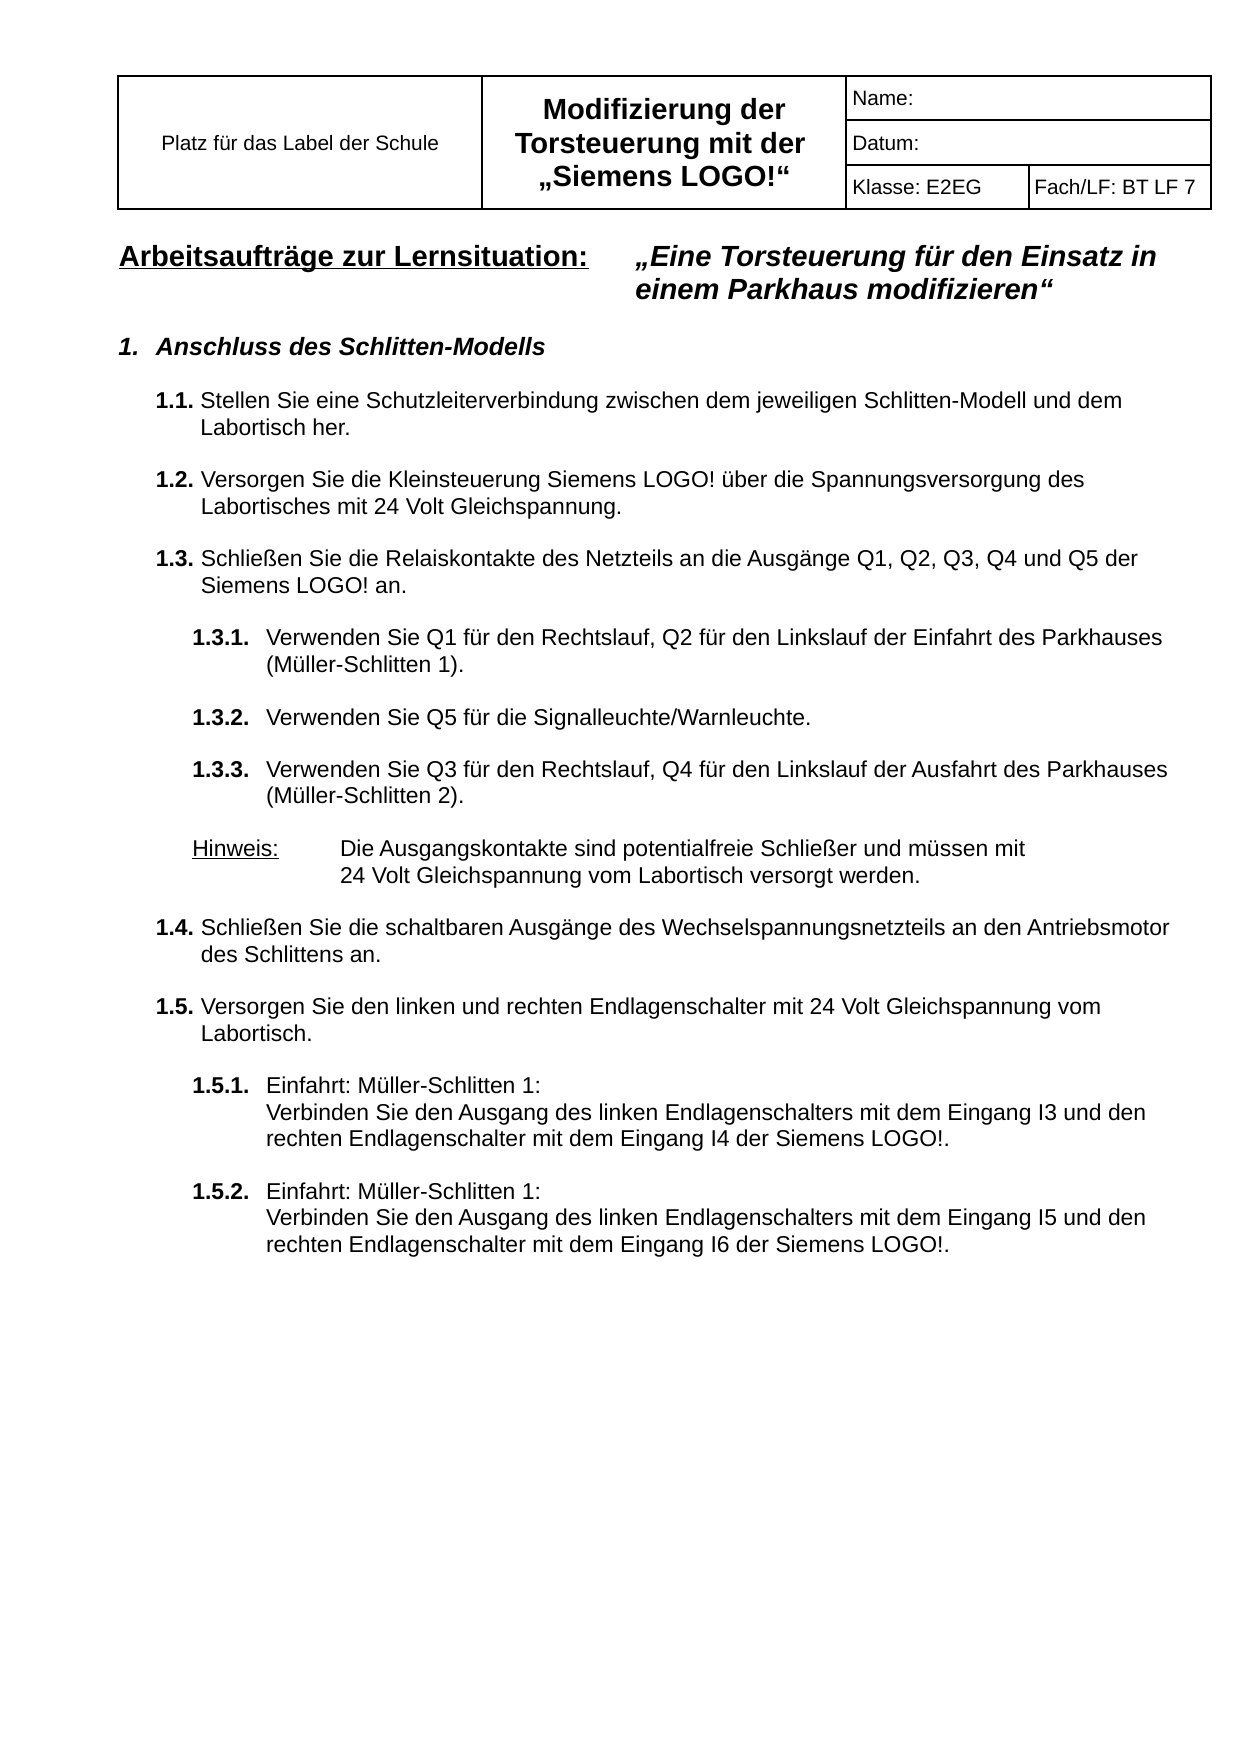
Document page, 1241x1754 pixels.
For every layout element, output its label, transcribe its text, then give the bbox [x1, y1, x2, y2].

list Schließen Sie die Relaiskontakte des Netzteils an die Ausgänge Q1, Q2, Q3, Q4 und Q5 der Siemens LOGO! an. [156, 545, 1211, 598]
list Verwenden Sie Q5 für die Signalleuchte/Warnleuchte. [192, 703, 1211, 730]
list Verwenden Sie Q1 für den Rechtslauf, Q2 für den Linkslauf der Einfahrt des Parkhauses (Müller-Schlitten 1). [192, 624, 1211, 677]
list Stellen Sie eine Schutzleiterverbindung zwischen dem jeweiligen Schlitten-Modell und dem Labortisch her. [155, 387, 1211, 440]
list Anschluss des Schlitten-Modells [118, 332, 1211, 361]
list Einfahrt: Müller-Schlitten 1: Verbinden Sie den Ausgang des linken Endlagenschalters mit dem Eingang I5 und den rechten Endlagenschalter mit dem Eingang I6 der Siemens LOGO!. [192, 1178, 1211, 1257]
list Versorgen Sie den linken und rechten Endlagenschalter mit 24 Volt Gleichspannung vom Labortisch. [156, 993, 1211, 1046]
text 24 Volt Gleichspannung vom Labortisch versorgt werden. [266, 862, 1211, 888]
list Schließen Sie die schaltbaren Ausgänge des Wechselspannungsnetzteils an den Antriebsmotor des Schlittens an. [156, 914, 1211, 967]
list Versorgen Sie die Kleinsteuerung Siemens LOGO! über die Spannungsversorgung des Labortisches mit 24 Volt Gleichspannung. [156, 466, 1211, 519]
list Einfahrt: Müller-Schlitten 1: Verbinden Sie den Ausgang des linken Endlagenschalters mit dem Eingang I3 und den rechten Endlagenschalter mit dem Eingang I4 der Siemens LOGO!. [192, 1072, 1211, 1151]
list Verwenden Sie Q3 für den Rechtslauf, Q4 für den Linkslauf der Ausfahrt des Parkhauses (Müller-Schlitten 2). [192, 756, 1211, 809]
text Hinweis: Die Ausgangskontakte sind potentialfreie Schließer und müssen mit [118, 835, 1211, 862]
text Arbeitsaufträge zur Lernsituation: „Eine Torsteuerung für den Einsatz in einem Parkhaus modifizieren“ [118, 239, 1211, 306]
